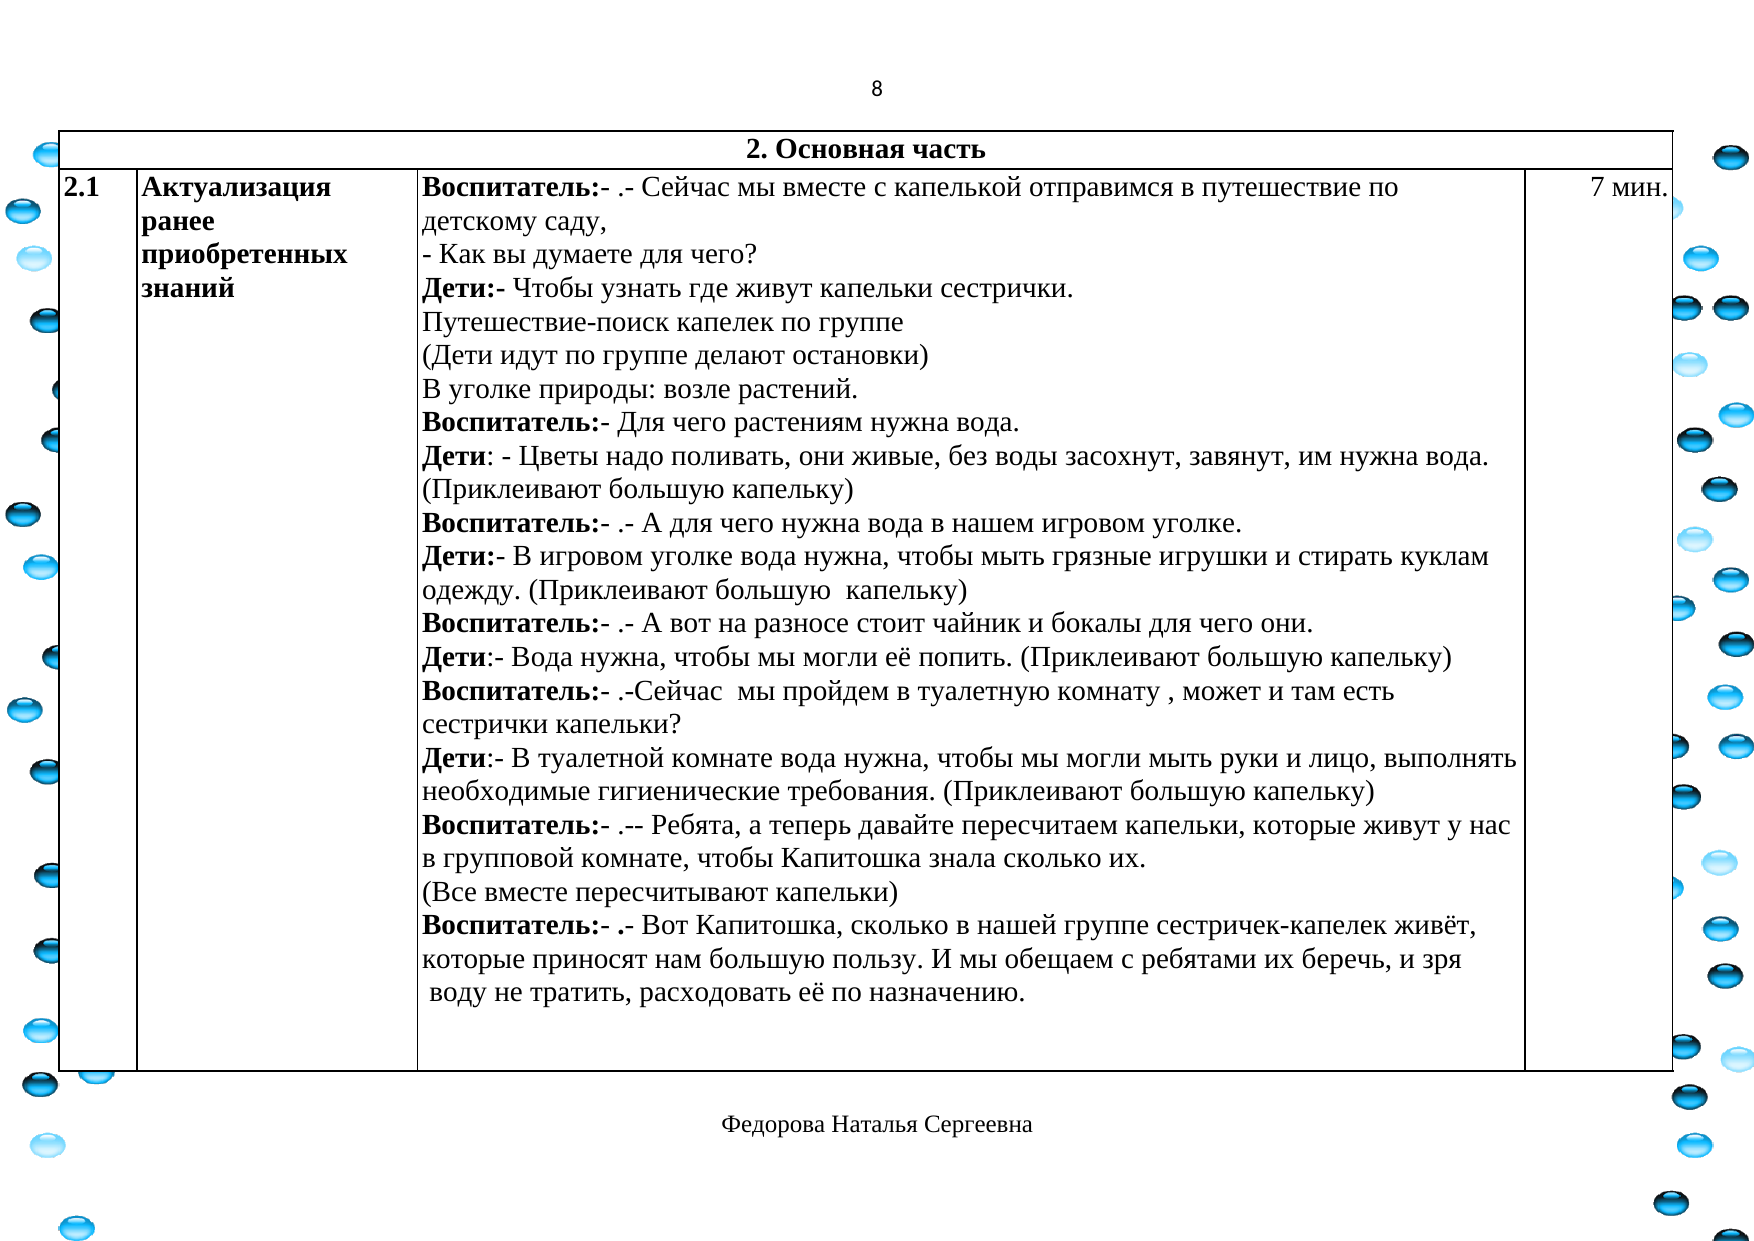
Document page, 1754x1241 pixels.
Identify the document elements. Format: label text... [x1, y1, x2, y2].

picture [1676, 312, 1693, 316]
table_cell Актуализация ранее приобретенных знаний [138, 170, 417, 1070]
picture [1730, 405, 1743, 409]
picture [10, 212, 35, 221]
table_cell 2. Основная часть [60, 132, 1672, 168]
picture [5, 130, 1754, 1241]
table_cell Воспитатель:- .- Сейчас мы вместе с капелькой отправимся в путешествие по детскому саду, - Как вы думаете для чего? Дети:- Чтобы узнать где живут капельки сестрички. Путешествие-поиск капелек по группе (Дети идут по группе делают остановки) В уголке природы: возле растений. Воспитатель:- Для чего растениям нужна вода. Дети: - Цветы надо поливать, они живые, без воды засохнут, завянут, им нужна вода. (Приклеивают большую капельку) Воспитатель:- .- А для чего нужна вода в нашем игровом уголке. Дети:- В игровом уголке вода нужна, чтобы мыть грязные игрушки и стирать куклам одежду. (Приклеивают большую капельку) Воспитатель:- .- А вот на разносе стоит чайник и бокалы для чего они. Дети:- Вода нужна, чтобы мы могли её попить. (Приклеивают большую капельку) Воспитатель:- .-Сейчас мы пройдем в туалетную комнату , может и там есть сестрички капельки? Дети:- В туалетной комнате вода нужна, чтобы мы могли мыть руки и лицо, выполнять необходимые гигиенические требования. (Приклеивают большую капельку) Воспитатель:- .-- Ребята, а теперь давайте пересчитаем капельки, которые живут у нас в групповой комнате, чтобы Капитошка знала сколько их. (Все вместе пересчитывают капельки) Воспитатель:- .- Вот Капитошка, сколько в нашей группе сестричек-капелек живёт, которые приносят нам большую пользу. И мы обещаем с ребятами их беречь, и зря воду не тратить, расходовать её по назначению. [418, 170, 1524, 1070]
picture [43, 955, 58, 959]
picture [1675, 1050, 1693, 1055]
table_cell 2.1 [60, 170, 136, 1070]
picture [1673, 609, 1689, 618]
picture [41, 325, 55, 329]
picture [33, 1021, 49, 1025]
picture [1724, 747, 1749, 757]
picture [39, 776, 56, 780]
picture [14, 518, 31, 522]
picture [1673, 750, 1681, 755]
